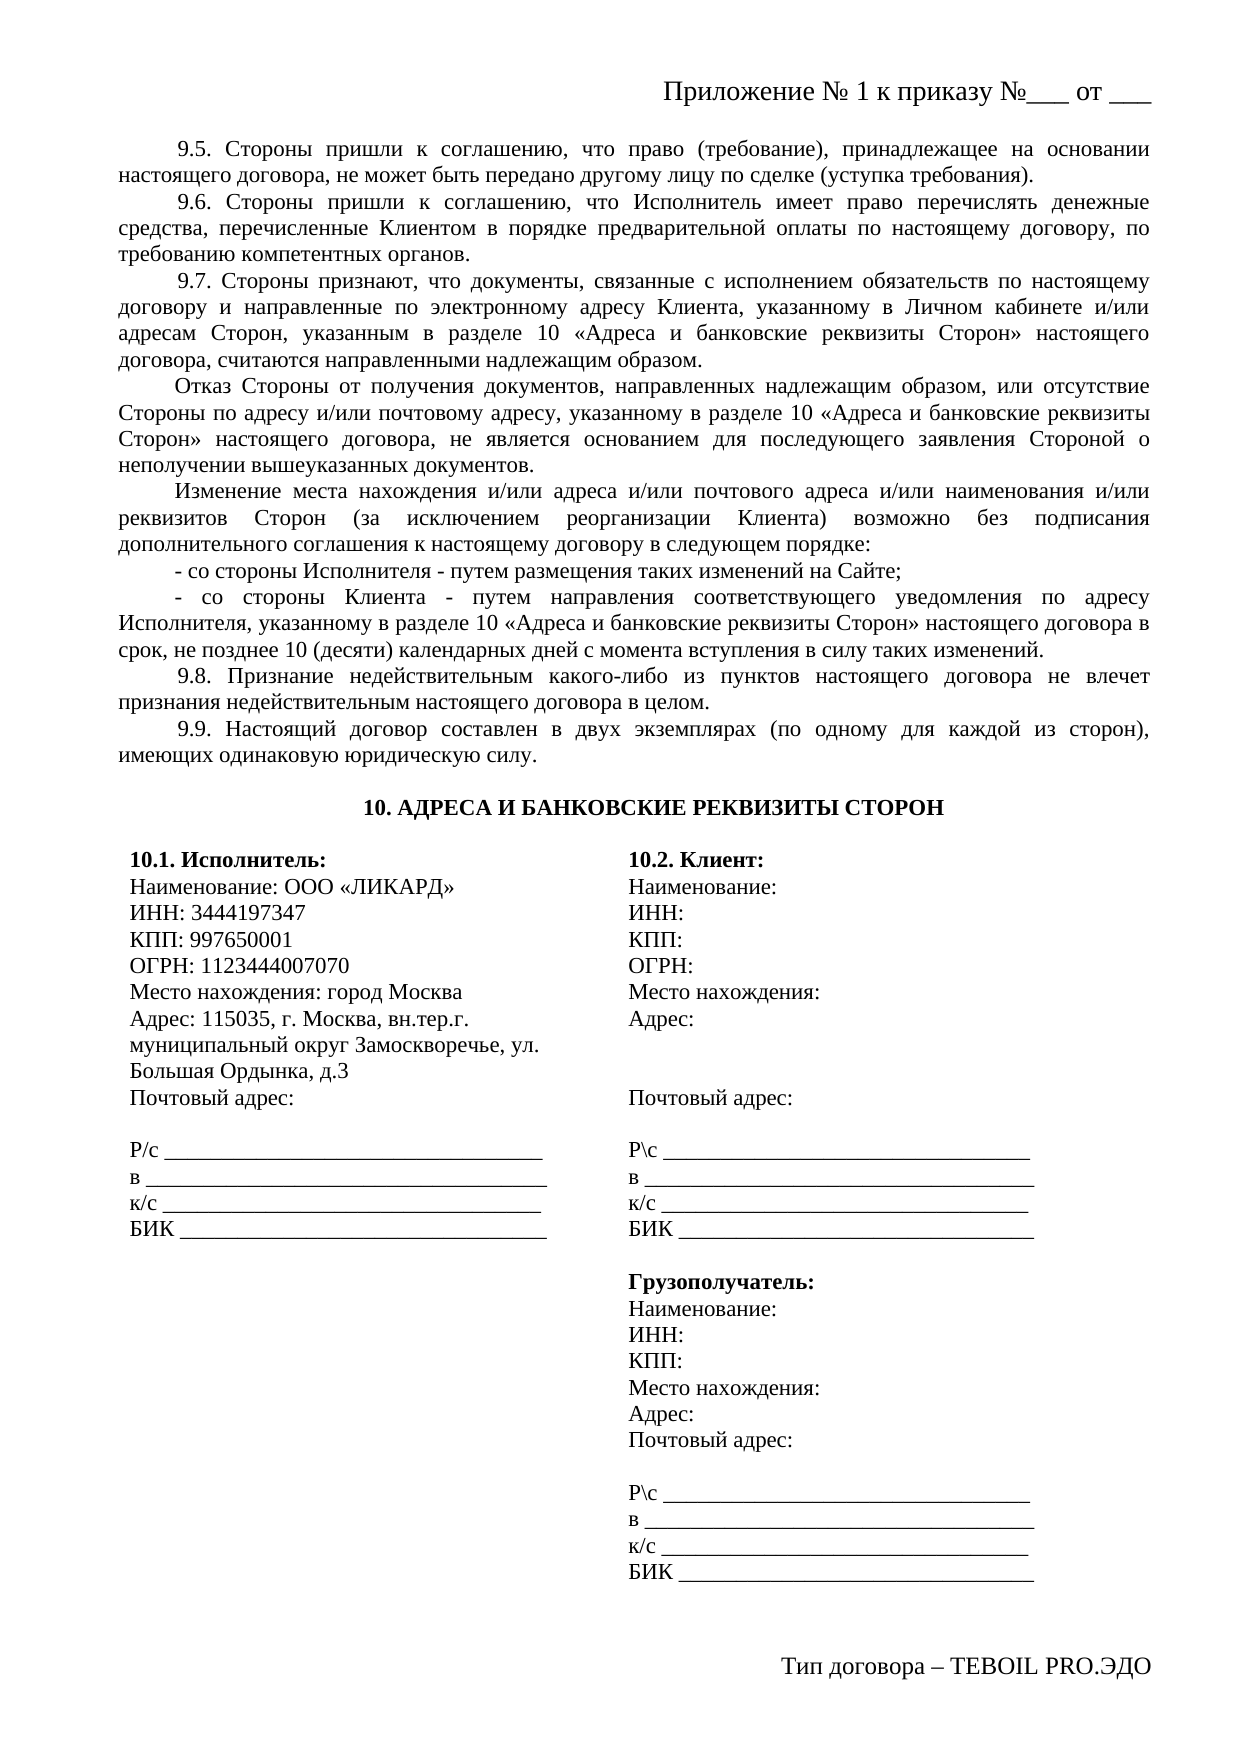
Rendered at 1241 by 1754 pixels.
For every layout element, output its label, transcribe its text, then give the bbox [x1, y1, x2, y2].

text - со стороны Клиента - путем направления соответствующего уведомления по адресу Исполнителя, указанному в разделе 10 «Адреса и банковские реквизиты Сторон» настоящего договора в срок, не позднее 10 (десяти) календарных дней с момента вступления в силу таких изменений. [118, 583, 1152, 662]
text 9.7. Стороны признают, что документы, связанные с исполнением обязательств по настоящему договору и направленные по электронному адресу Клиента, указанному в Личном кабинете и/или адресам Сторон, указанным в разделе 10 «Адреса и банковские реквизиты Сторон» настоящего договора, считаются направленными надлежащим образом. [118, 267, 1152, 372]
table_header 10.2. Клиент: Наименование: ИНН: КПП: ОГРН: Место нахождения: Адрес: Почтовый адрес: Р\с ________________________________ в __________________________________ к/с ________________________________ БИК _______________________________ Грузополучатель: Наименование: ИНН: КПП: Место нахождения: Адрес: Почтовый адрес: Р\с ________________________________ в __________________________________ к/с ________________________________ БИК _______________________________ [617, 847, 1123, 1611]
text Отказ Стороны от получения документов, направленных надлежащим образом, или отсутствие Стороны по адресу и/или почтовому адресу, указанному в разделе 10 «Адреса и банковские реквизиты Сторон» настоящего договора, не является основанием для последующего заявления Стороной о неполучении вышеуказанных документов. [118, 372, 1152, 478]
subtitle 10. АДРЕСА И БАНКОВСКИЕ РЕКВИЗИТЫ СТОРОН [156, 794, 1152, 820]
table_header 10.1. Исполнитель: Наименование: ООО «ЛИКАРД» ИНН: 3444197347 КПП: 997650001 ОГРН: 1123444007070 Место нахождения: город Москва Адрес: 115035, г. Москва, вн.тер.г. муниципальный округ Замоскворечье, ул. Большая Ордынка, д.3 Почтовый адрес: Р/с _________________________________ в ___________________________________ к/с _________________________________ БИК ________________________________ [118, 847, 617, 1611]
text - со стороны Исполнителя - путем размещения таких изменений на Сайте; [118, 557, 1152, 583]
text 9.8. Признание недействительным какого-либо из пунктов настоящего договора не влечет признания недействительным настоящего договора в целом. [118, 662, 1152, 715]
text 9.6. Стороны пришли к соглашению, что Исполнитель имеет право перечислять денежные средства, перечисленные Клиентом в порядке предварительной оплаты по настоящему договору, по требованию компетентных органов. [118, 188, 1152, 267]
text Изменение места нахождения и/или адреса и/или почтового адреса и/или наименования и/или реквизитов Сторон (за исключением реорганизации Клиента) возможно без подписания дополнительного соглашения к настоящему договору в следующем порядке: [118, 478, 1152, 557]
text 9.9. Настоящий договор составлен в двух экземплярах (по одному для каждой из сторон), имеющих одинаковую юридическую силу. [118, 715, 1152, 767]
text 9.5. Стороны пришли к соглашению, что право (требование), принадлежащее на основании настоящего договора, не может быть передано другому лицу по сделке (уступка требования). [118, 135, 1152, 188]
